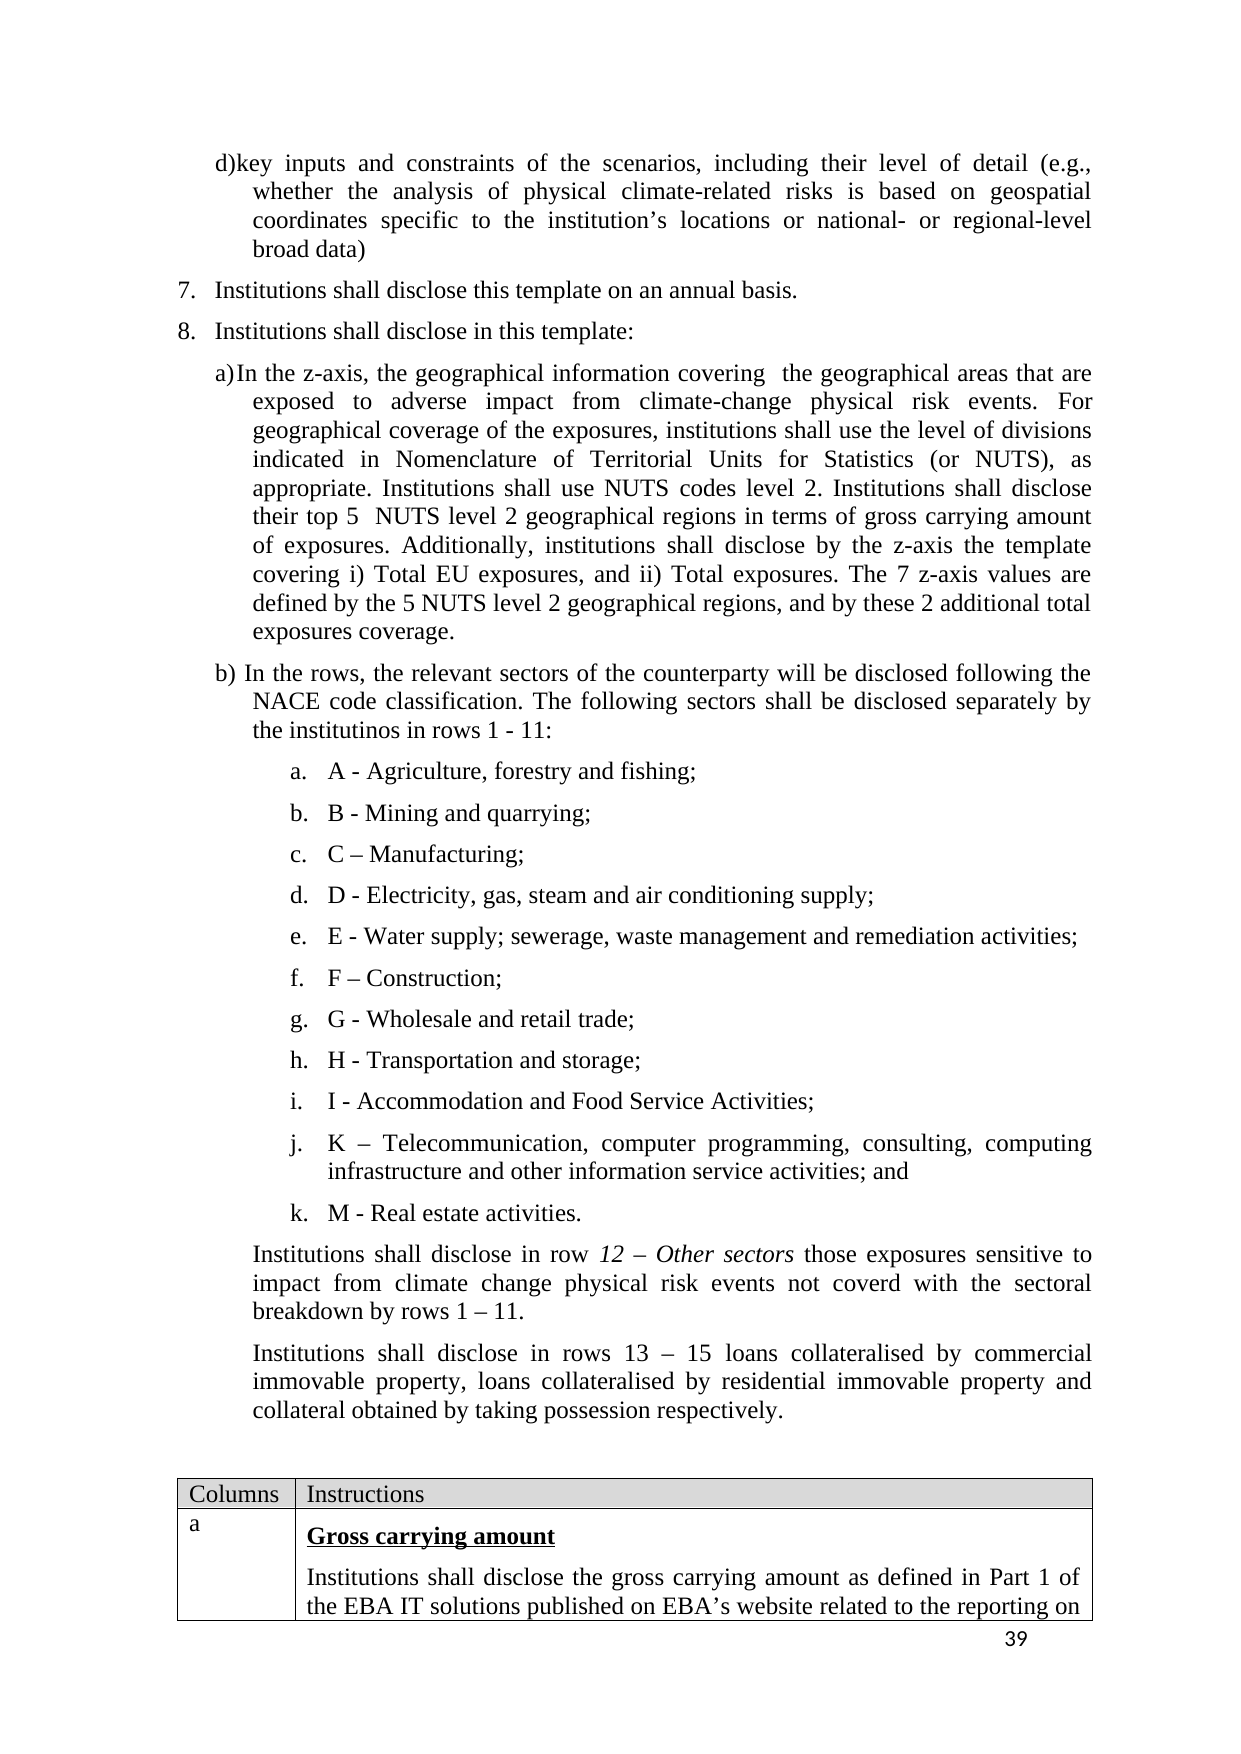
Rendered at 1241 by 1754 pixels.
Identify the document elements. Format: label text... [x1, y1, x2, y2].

table_header Columns [178, 1479, 295, 1507]
list I - Accommodation and Food Service Activities; [290, 1086, 1092, 1115]
list A - Agriculture, forestry and fishing; [290, 756, 1092, 785]
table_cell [296, 1509, 1092, 1620]
list D - Electricity, gas, steam and air conditioning supply; [290, 880, 1092, 909]
list In the rows, the relevant sectors of the counterparty will be disclosed following the NACE code classification. The following sectors shall be disclosed separately by the institutinos in rows 1 - 11: [215, 658, 1092, 744]
list F – Construction; [290, 963, 1092, 991]
table_cell a [178, 1509, 295, 1620]
list E - Water supply; sewerage, waste management and remediation activities; [290, 921, 1092, 950]
list H - Transportation and storage; [290, 1045, 1092, 1074]
list Institutions shall disclose in this template: [177, 316, 1092, 345]
list In the z-axis, the geographical information covering the geographical areas that are exposed to adverse impact from climate-change physical risk events. For geographical coverage of the exposures, institutions shall use the level of divisions indicated in Nomenclature of Territorial Units for Statistics (or NUTS), as appropriate. Institutions shall use NUTS codes level 2. Institutions shall disclose their top 5 NUTS level 2 geographical regions in terms of gross carrying amount of exposures. Additionally, institutions shall disclose by the z-axis the template covering i) Total EU exposures, and ii) Total exposures. The 7 z-axis values are defined by the 5 NUTS level 2 geographical regions, and by these 2 additional total exposures coverage. [215, 358, 1092, 645]
list Institutions shall disclose in rows 13 – 15 loans collateralised by commercial immovable property, loans collateralised by residential immovable property and collateral obtained by taking possession respectively. [252, 1338, 1092, 1424]
list M - Real estate activities. [290, 1198, 1092, 1226]
list K – Telecommunication, computer programming, consulting, computing infrastructure and other information service activities; and [290, 1128, 1092, 1185]
list key inputs and constraints of the scenarios, including their level of detail (e.g., whether the analysis of physical climate-related risks is based on geospatial coordinates specific to the institution’s locations or national- or regional-level broad data) [215, 148, 1092, 263]
table_header Instructions [296, 1479, 1092, 1507]
list Institutions shall disclose this template on an annual basis. [177, 275, 1092, 304]
list Institutions shall disclose in row 12 – Other sectors those exposures sensitive to impact from climate change physical risk events not coverd with the sectoral breakdown by rows 1 – 11. [252, 1239, 1092, 1325]
list B - Mining and quarrying; [290, 798, 1092, 826]
list C – Manufacturing; [290, 839, 1092, 868]
list G - Wholesale and retail trade; [290, 1004, 1092, 1033]
